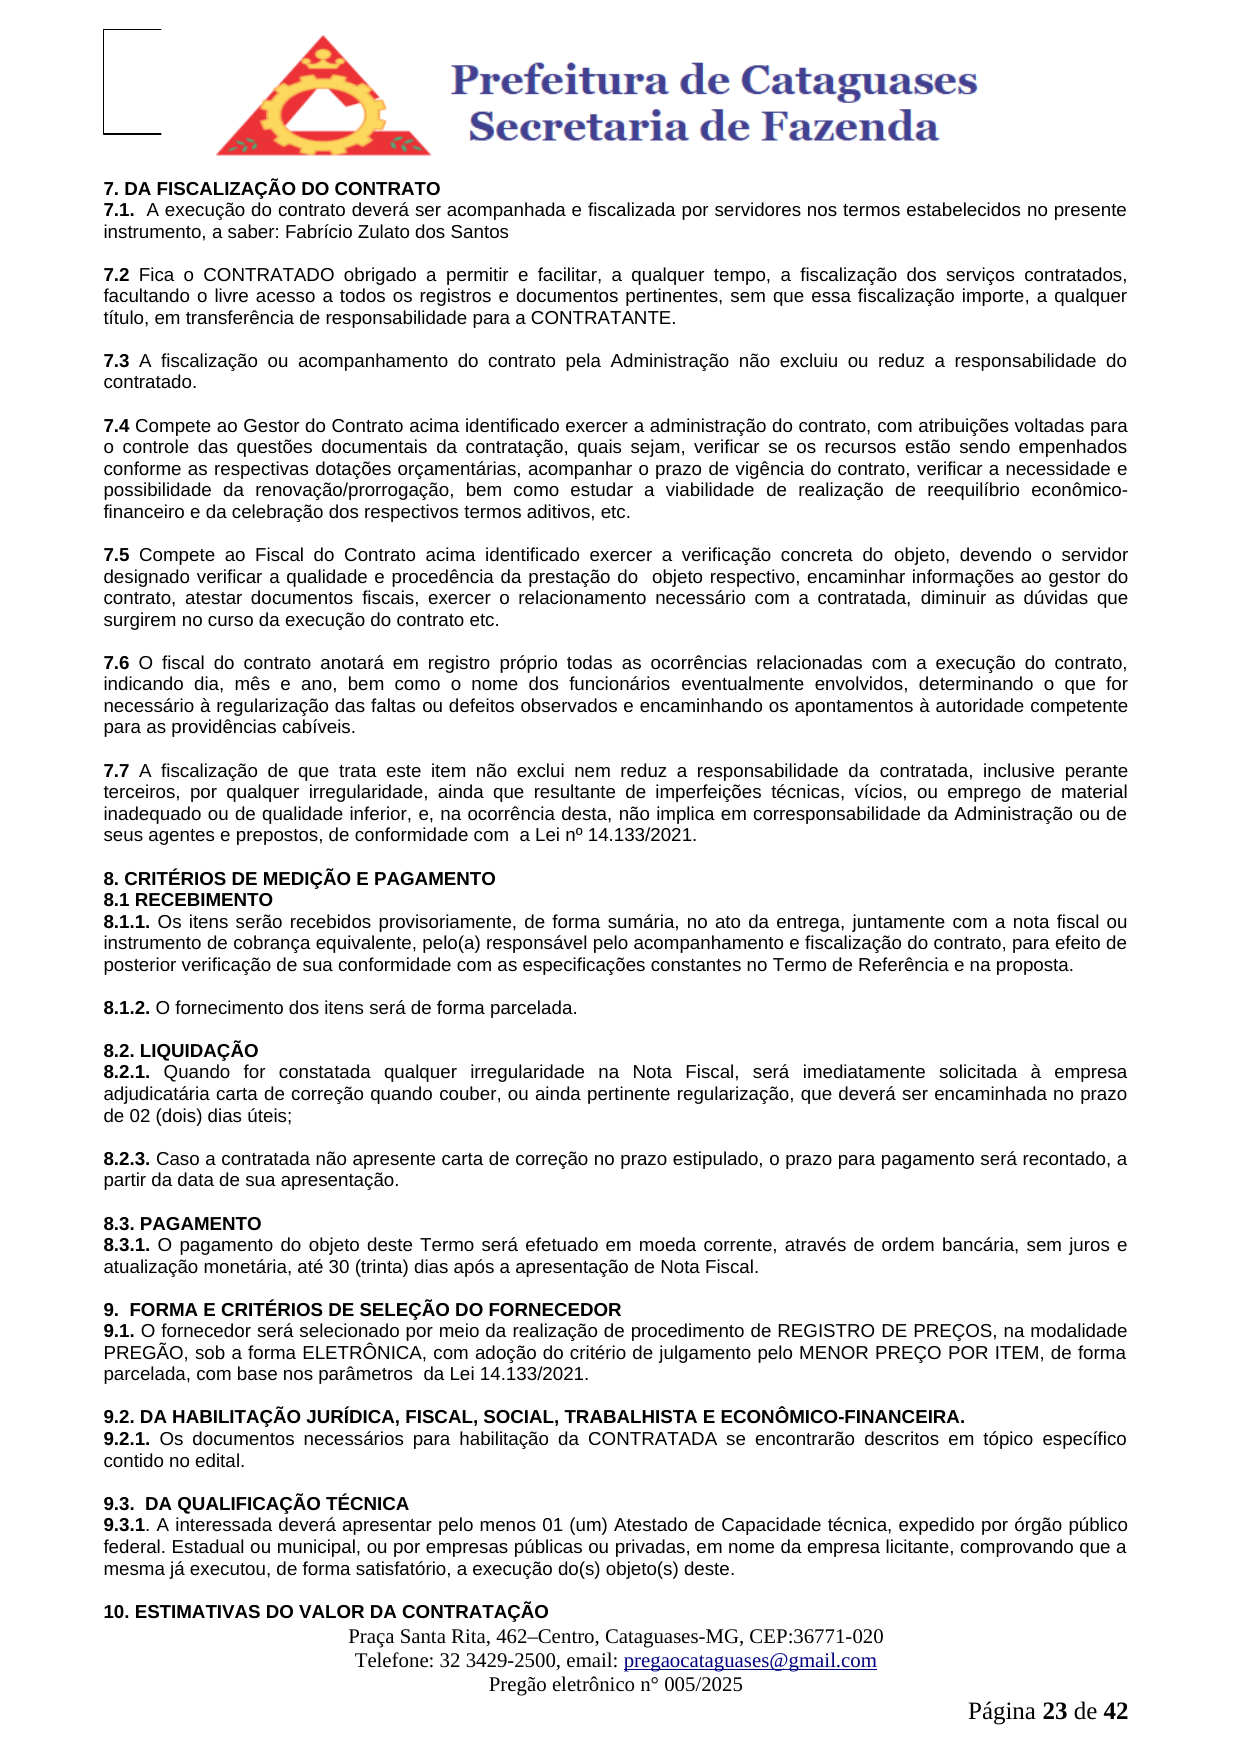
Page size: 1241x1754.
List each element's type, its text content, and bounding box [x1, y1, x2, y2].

text 9. FORMA E CRITÉRIOS DE SELEÇÃO DO FORNECEDOR [103, 1298, 1128, 1320]
text 8.3.1. O pagamento do objeto deste Termo será efetuado em moeda corrente, através de ordem bancária, sem juros e atualização monetária, até 30 (trinta) dias após a apresentação de Nota Fiscal. [103, 1234, 1128, 1277]
text 9.1. O fornecedor será selecionado por meio da realização de procedimento de REGISTRO DE PREÇOS, na modalidade PREGÃO, sob a forma ELETRÔNICA, com adoção do critério de julgamento pelo MENOR PREÇO POR ITEM, de forma parcelada, com base nos parâmetros da Lei 14.133/2021. [103, 1320, 1128, 1385]
text 8.2.1. Quando for constatada qualquer irregularidade na Nota Fiscal, será imediatamente solicitada à empresa adjudicatária carta de correção quando couber, ou ainda pertinente regularização, que deverá ser encaminhada no prazo de 02 (dois) dias úteis; [103, 1061, 1128, 1126]
list 7.5 Compete ao Fiscal do Contrato acima identificado exercer a verificação concreta do objeto, devendo o servidor designado verificar a qualidade e procedência da prestação do objeto respectivo, encaminhar informações ao gestor do contrato, atestar documentos fiscais, exercer o relacionamento necessário com a contratada, diminuir as dúvidas que surgirem no curso da execução do contrato etc. [103, 544, 1128, 630]
text 10. ESTIMATIVAS DO VALOR DA CONTRATAÇÃO [103, 1600, 1128, 1622]
text 7. DA FISCALIZAÇÃO DO CONTRATO [103, 177, 1128, 199]
text 8.1.1. Os itens serão recebidos provisoriamente, de forma sumária, no ato da entrega, juntamente com a nota fiscal ou instrumento de cobrança equivalente, pelo(a) responsável pelo acompanhamento e fiscalização do contrato, para efeito de posterior verificação de sua conformidade com as especificações constantes no Termo de Referência e na proposta. [103, 910, 1128, 975]
text 8.1 RECEBIMENTO [103, 889, 1128, 910]
text 7.2 Fica o CONTRATADO obrigado a permitir e facilitar, a qualquer tempo, a fiscalização dos serviços contratados, facultando o livre acesso a todos os registros e documentos pertinentes, sem que essa fiscalização importe, a qualquer título, em transferência de responsabilidade para a CONTRATANTE. [103, 263, 1128, 328]
list 7.4 Compete ao Gestor do Contrato acima identificado exercer a administração do contrato, com atribuições voltadas para o controle das questões documentais da contratação, quais sejam, verificar se os recursos estão sendo empenhados conforme as respectivas dotações orçamentárias, acompanhar o prazo de vigência do contrato, verificar a necessidade e possibilidade da renovação/prorrogação, bem como estudar a viabilidade de realização de reequilíbrio econômico-financeiro e da celebração dos respectivos termos aditivos, etc. [103, 414, 1128, 522]
text 8.2. LIQUIDAÇÃO [103, 1040, 1128, 1061]
text 8.1.2. O fornecimento dos itens será de forma parcelada. [103, 997, 1128, 1018]
text 9.2. DA HABILITAÇÃO JURÍDICA, FISCAL, SOCIAL, TRABALHISTA E ECONÔMICO-FINANCEIRA. [103, 1406, 1128, 1428]
text 9.3.1. A interessada deverá apresentar pelo menos 01 (um) Atestado de Capacidade técnica, expedido por órgão público federal. Estadual ou municipal, ou por empresas públicas ou privadas, em nome da empresa licitante, comprovando que a mesma já executou, de forma satisfatório, a execução do(s) objeto(s) deste. [103, 1514, 1128, 1579]
picture [161, 29, 1071, 177]
text 7.3 A fiscalização ou acompanhamento do contrato pela Administração não excluiu ou reduz a responsabilidade do contratado. [103, 350, 1128, 393]
list CRITÉRIOS DE MEDIÇÃO E PAGAMENTO [103, 867, 1128, 889]
text 8.3. PAGAMENTO [103, 1212, 1128, 1234]
text 9.3. DA QUALIFICAÇÃO TÉCNICA [103, 1493, 1128, 1514]
list 7.7 A fiscalização de que trata este item não exclui nem reduz a responsabilidade da contratada, inclusive perante terceiros, por qualquer irregularidade, ainda que resultante de imperfeições técnicas, vícios, ou emprego de material inadequado ou de qualidade inferior, e, na ocorrência desta, não implica em corresponsabilidade da Administração ou de seus agentes e prepostos, de conformidade com a Lei nº 14.133/2021. [103, 759, 1128, 846]
text 9.2.1. Os documentos necessários para habilitação da CONTRATADA se encontrarão descritos em tópico específico contido no edital. [103, 1428, 1128, 1471]
list 7.1. A execução do contrato deverá ser acompanhada e fiscalizada por servidores nos termos estabelecidos no presente instrumento, a saber: Fabrício Zulato dos Santos [103, 199, 1128, 242]
text 8.2.3. Caso a contratada não apresente carta de correção no prazo estipulado, o prazo para pagamento será recontado, a partir da data de sua apresentação. [103, 1148, 1128, 1191]
list 7.6 O fiscal do contrato anotará em registro próprio todas as ocorrências relacionadas com a execução do contrato, indicando dia, mês e ano, bem como o nome dos funcionários eventualmente envolvidos, determinando o que for necessário à regularização das faltas ou defeitos observados e encaminhando os apontamentos à autoridade competente para as providências cabíveis. [103, 652, 1128, 738]
